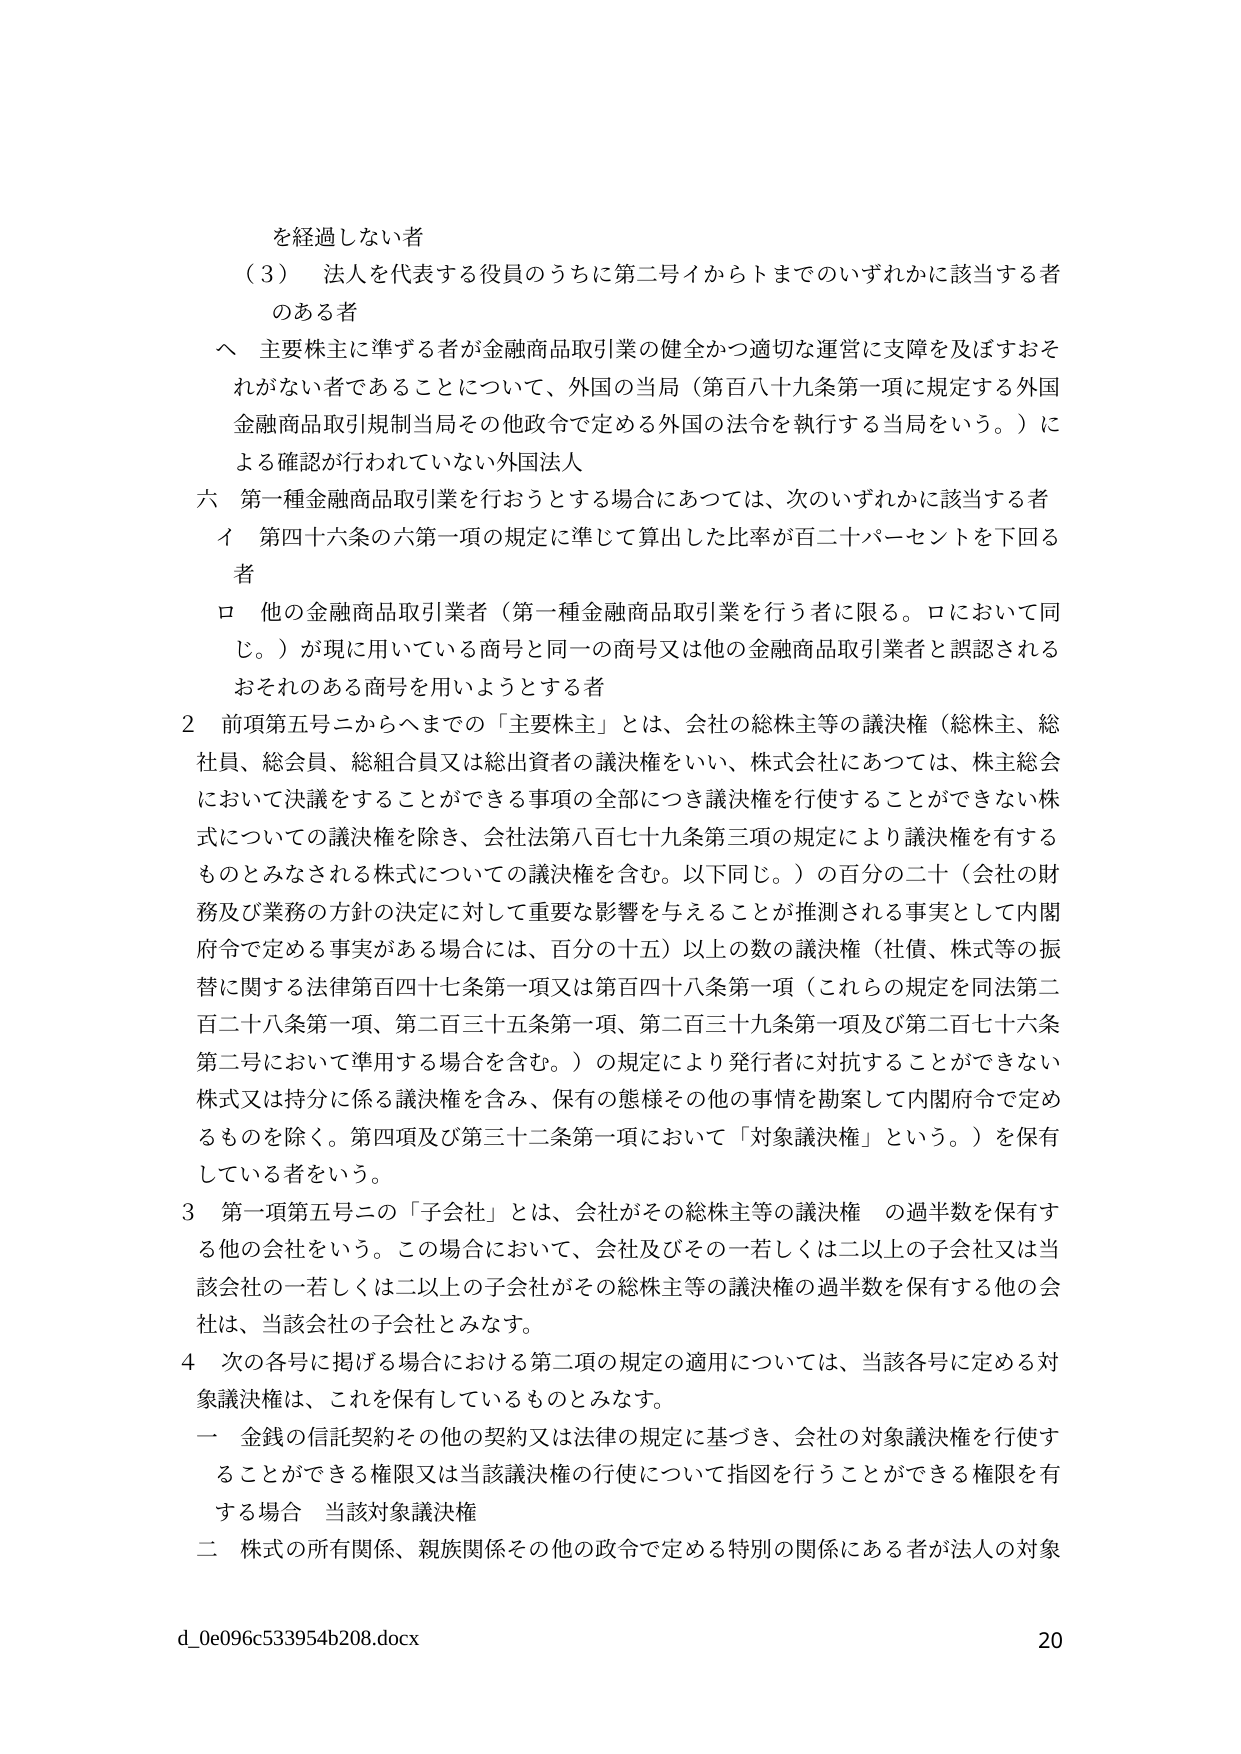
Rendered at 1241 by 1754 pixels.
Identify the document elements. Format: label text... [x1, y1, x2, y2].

text ４ 次の各号に掲げる場合における第二項の規定の適用については、当該各号に定める対象議決権は、これを保有しているものとみなす。 [177, 1342, 1063, 1417]
text 一 金銭の信託契約その他の契約又は法律の規定に基づき、会社の対象議決権を行使することができる権限又は当該議決権の行使について指図を行うことができる権限を有する場合 当該対象議決権 [196, 1417, 1063, 1529]
text ヘ 主要株主に準ずる者が金融商品取引業の健全かつ適切な運営に支障を及ぼすおそれがない者であることについて、外国の当局（第百八十九条第一項に規定する外国金融商品取引規制当局その他政令で定める外国の法令を執行する当局をいう。）による確認が行われていない外国法人 [215, 329, 1063, 479]
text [233, 217, 1063, 254]
text ２ 前項第五号ニからヘまでの「主要株主」とは、会社の総株主等の議決権（総株主、総社員、総会員、総組合員又は総出資者の議決権をいい、株式会社にあつては、株主総会において決議をすることができる事項の全部につき議決権を行使することができない株式についての議決権を除き、会社法第八百七十九条第三項の規定により議決権を有するものとみなされる株式についての議決権を含む。以下同じ。）の百分の二十（会社の財務及び業務の方針の決定に対して重要な影響を与えることが推測される事実として内閣府令で定める事実がある場合には、百分の十五）以上の数の議決権（社債、株式等の振替に関する法律第百四十七条第一項又は第百四十八条第一項（これらの規定を同法第二百二十八条第一項、第二百三十五条第一項、第二百三十九条第一項及び第二百七十六条第二号において準用する場合を含む。）の規定により発行者に対抗することができない株式又は持分に係る議決権を含み、保有の態様その他の事情を勘案して内閣府令で定めるものを除く。第四項及び第三十二条第一項において「対象議決権」という。）を保有している者をいう。 [177, 704, 1063, 1192]
text ３ 第一項第五号ニの「子会社」とは、会社がその総株主等の議決権 の過半数を保有する他の会社をいう。この場合において、会社及びその一若しくは二以上の子会社又は当該会社の一若しくは二以上の子会社がその総株主等の議決権の過半数を保有する他の会社は、当該会社の子会社とみなす。 [177, 1192, 1063, 1342]
text ロ 他の金融商品取引業者（第一種金融商品取引業を行う者に限る。ロにおいて同じ。）が現に用いている商号と同一の商号又は他の金融商品取引業者と誤認されるおそれのある商号を用いようとする者 [215, 592, 1063, 704]
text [196, 1529, 1063, 1567]
text 六 第一種金融商品取引業を行おうとする場合にあつては、次のいずれかに該当する者 [196, 479, 1063, 517]
text （３） 法人を代表する役員のうちに第二号イからトまでのいずれかに該当する者のある者 [233, 254, 1063, 329]
text イ 第四十六条の六第一項の規定に準じて算出した比率が百二十パーセントを下回る者 [215, 517, 1063, 592]
